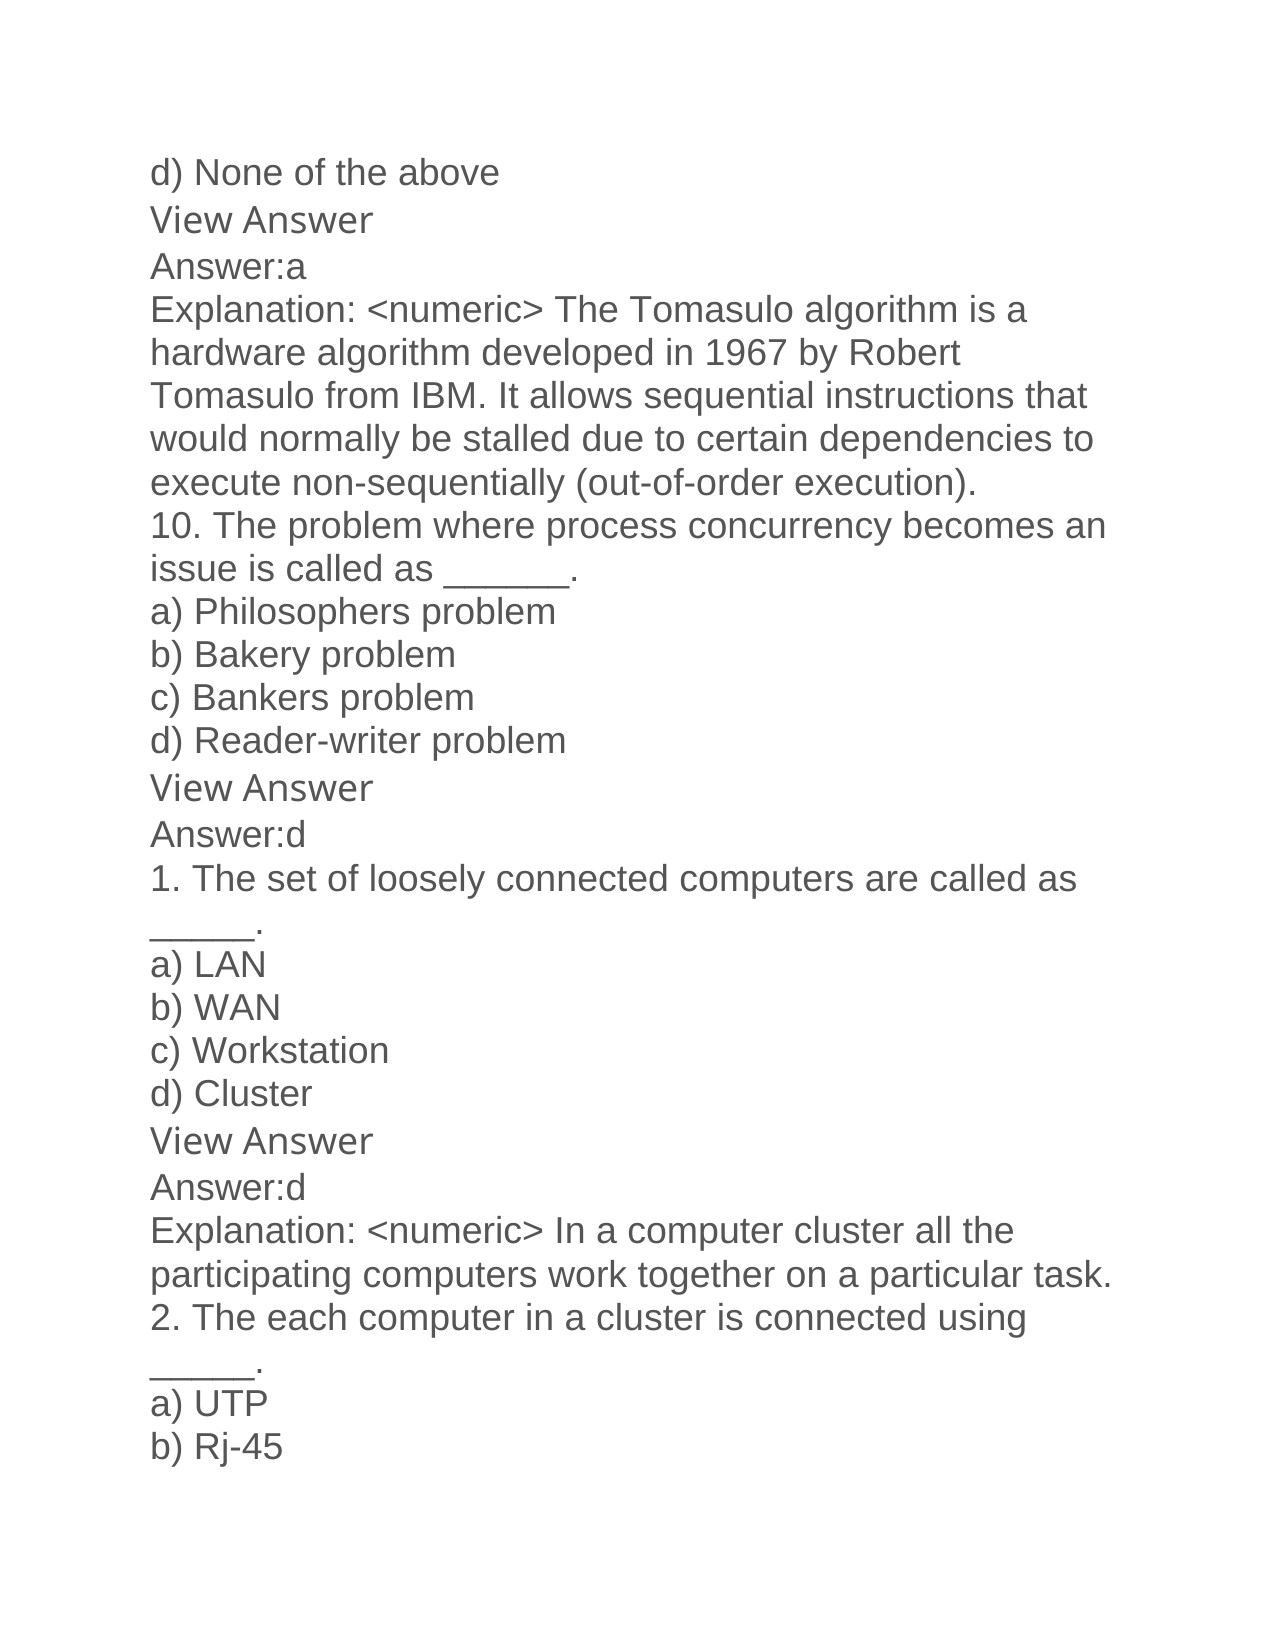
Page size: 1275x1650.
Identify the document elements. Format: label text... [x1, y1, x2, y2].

text 1. The set of loosely connected computers are called as _____. a) LAN b) WAN c) Workstation d) Cluster View Answer [150, 856, 1125, 1166]
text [150, 1295, 1125, 1467]
text Answer:d [150, 813, 1125, 856]
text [150, 150, 1125, 244]
text Answer:a Explanation: <numeric> The Tomasulo algorithm is a hardware algorithm developed in 1967 by Robert Tomasulo from IBM. It allows sequential instructions that would normally be stalled due to certain dependencies to execute non-sequentially (out-of-order execution). [150, 244, 1125, 503]
text Answer:d Explanation: <numeric> In a computer cluster all the participating computers work together on a particular task. [150, 1166, 1125, 1295]
text 10. The problem where process concurrency becomes an issue is called as ______. a) Philosophers problem b) Bakery problem c) Bankers problem d) Reader-writer problem View Answer [150, 503, 1125, 813]
